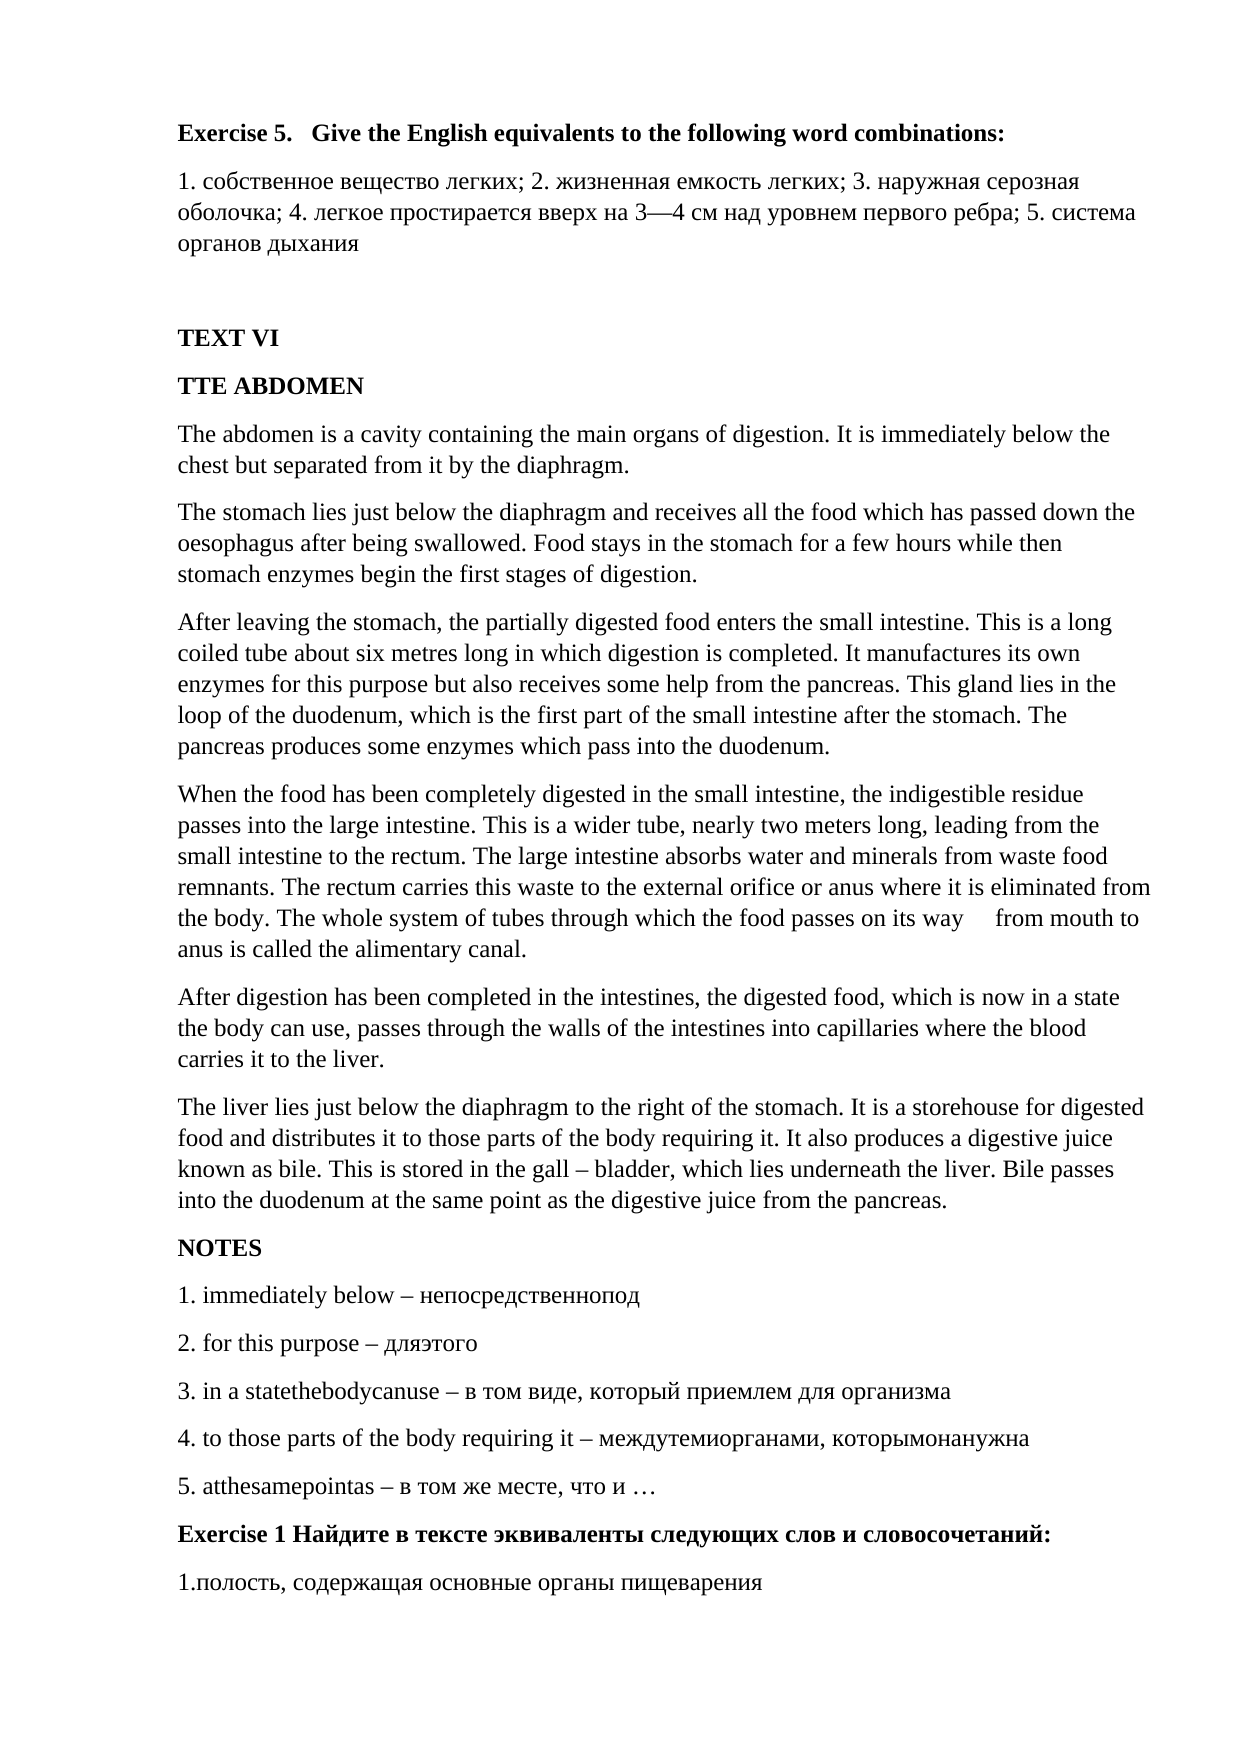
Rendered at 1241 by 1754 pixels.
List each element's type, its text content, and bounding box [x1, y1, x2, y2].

text The abdomen is a cavity containing the main organs of digestion. It is immediately below the chest but separated from it by the diaphragm. [177, 419, 1152, 478]
text 3. in a statethebodycanuse – в том виде, который приемлем для организма [177, 1376, 1152, 1404]
text 4. to those parts of the body requiring it – междутемиорганами, которымонанужна [177, 1423, 1152, 1452]
text 2. for this purpose – дляэтого [177, 1328, 1152, 1357]
text NOTES [177, 1233, 1152, 1261]
text After leaving the stomach, the partially digested food enters the small intestine. This is a long coiled tube about six metres long in which digestion is completed. It manufactures its own enzymes for this purpose but also receives some help from the pancreas. This gland lies in the loop of the duodenum, which is the first part of the small intestine after the stomach. The pancreas produces some enzymes which pass into the duodenum. [177, 607, 1152, 760]
text Exercise 5. Give the English equivalents to the following word combinations: [177, 118, 1152, 147]
text When the food has been completely digested in the small intestine, the indigestible residue passes into the large intestine. This is a wider tube, nearly two meters long, leading from the small intestine to the rectum. The large intestine absorbs water and minerals from waste food remnants. The rectum carries this waste to the external orifice or anus where it is eliminated from the body. The whole system of tubes through which the food passes on its way from mouth to anus is called the alimentary canal. [177, 779, 1152, 963]
text 1. immediately below – непосредственнопод [177, 1280, 1152, 1309]
text 1. собственное вещество легких; 2. жизненная емкость легких; 3. наружная серозная оболочка; 4. легкое простирается вверх на 3—4 см над уровнем первого ребра; 5. система органов дыхания [177, 166, 1152, 257]
text The liver lies just below the diaphragm to the right of the stomach. It is a storehouse for digested food and distributes it to those parts of the body requiring it. It also produces a digestive juice known as bile. This is stored in the gall – bladder, which lies underneath the liver. Bile passes into the duodenum at the same point as the digestive juice from the pancreas. [177, 1092, 1152, 1214]
text TTE ABDOMEN [177, 371, 1152, 400]
text TEXT VI [177, 323, 1152, 352]
text 5. atthesamepointas – в том же месте, что и … [177, 1471, 1152, 1500]
text The stomach lies just below the diaphragm and receives all the food which has passed down the oesophagus after being swallowed. Food stays in the stomach for a few hours while then stomach enzymes begin the first stages of digestion. [177, 497, 1152, 588]
text After digestion has been completed in the intestines, the digested food, which is now in a state the body can use, passes through the walls of the intestines into capillaries where the blood carries it to the liver. [177, 982, 1152, 1073]
text 1.полость, содержащая основные органы пищеварения [177, 1567, 1152, 1595]
text Exercise 1 Найдите в тексте эквиваленты следующих слов и словосочетаний: [177, 1519, 1152, 1548]
